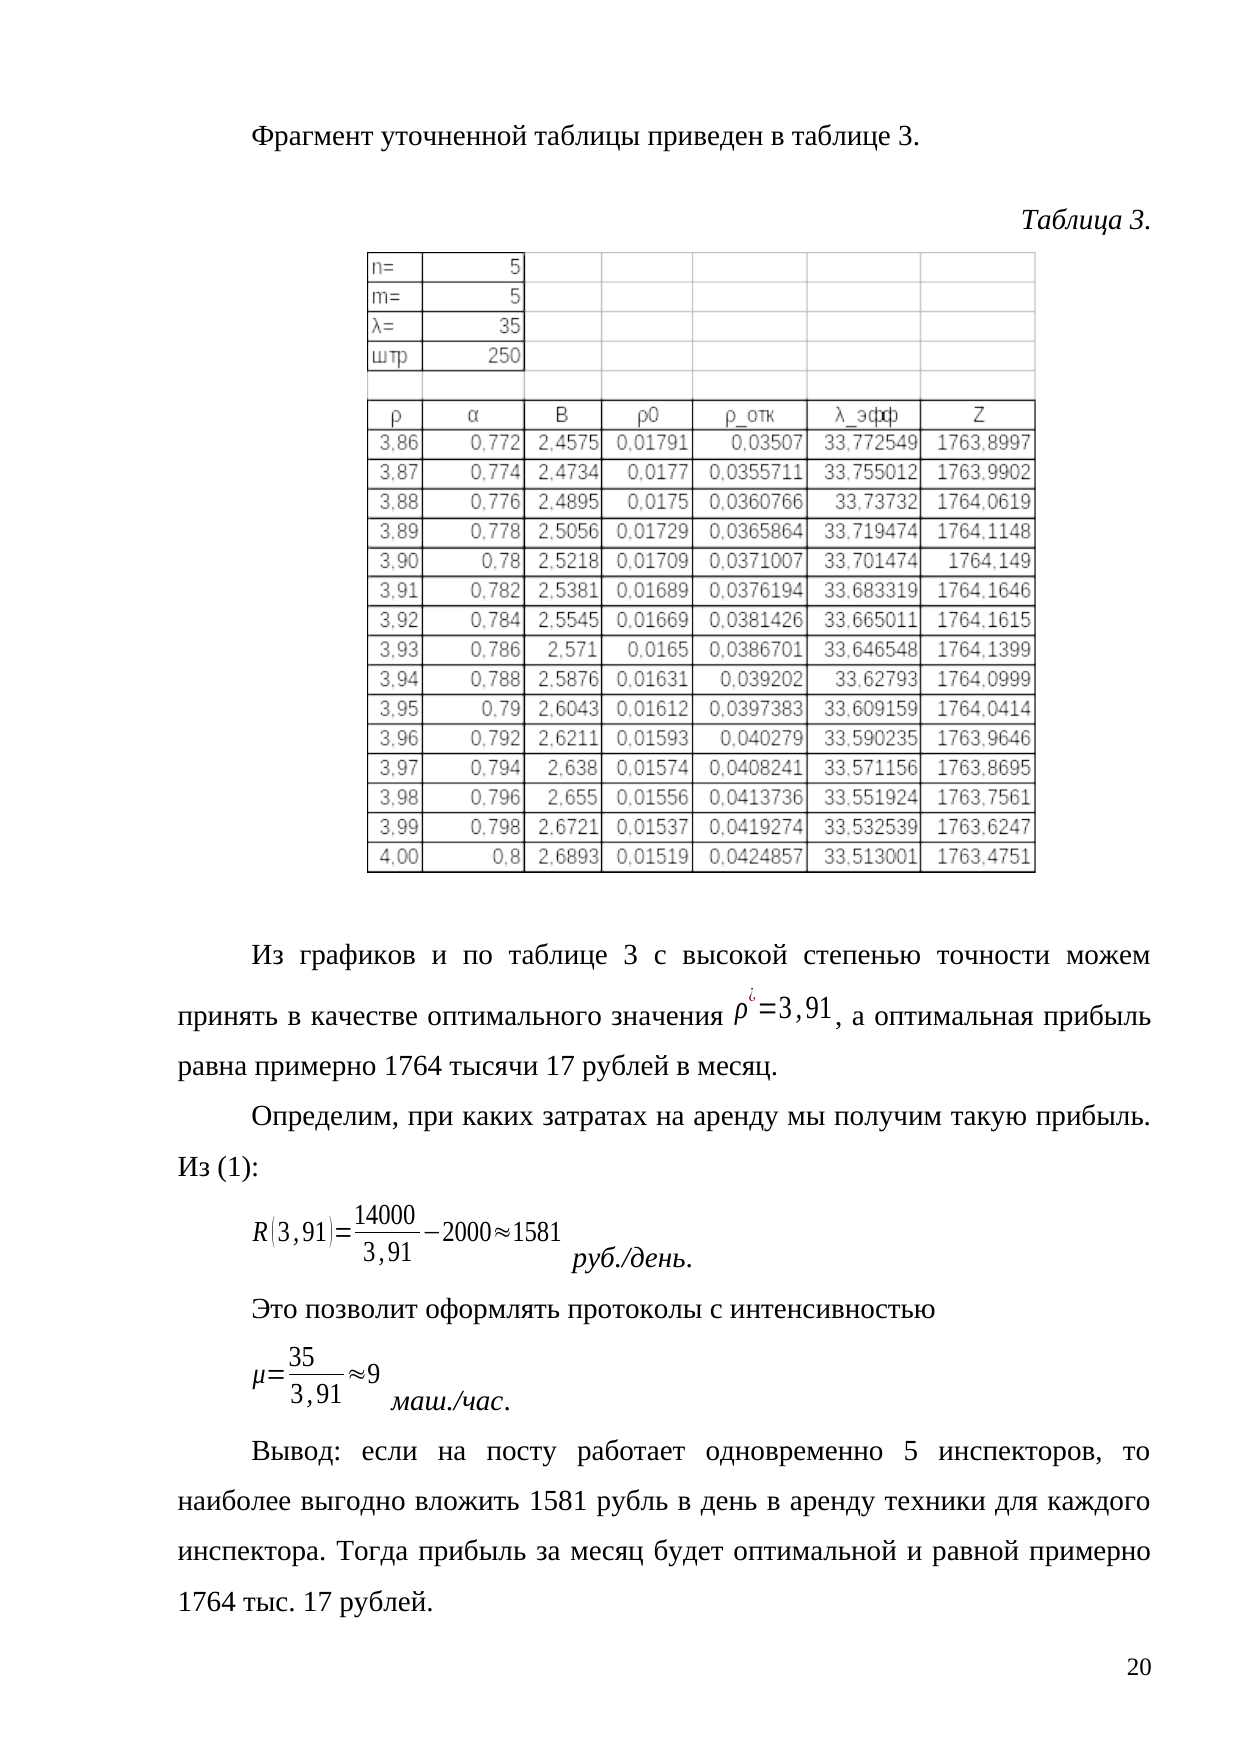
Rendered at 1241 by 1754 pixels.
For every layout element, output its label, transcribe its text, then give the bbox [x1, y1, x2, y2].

text Это позволит оформлять протоколы с интенсивностью [177, 1291, 1152, 1324]
text Вывод: если на посту работает одновременно 5 инспекторов, то наиболее выгодно вложить 1581 рубль в день в аренду техники для каждого инспектора. Тогда прибыль за месяц будет оптимальной и равной примерно 1764 тыс. 17 рублей. [177, 1433, 1152, 1617]
text маш./час. [177, 1341, 1152, 1416]
text Из графиков и по таблице 3 с высокой степенью точности можем принять в качестве оптимального значения , а оптимальная прибыль равна примерно 1764 тысячи 17 рублей в месяц. [177, 937, 1152, 1082]
text руб./день. [177, 1199, 1152, 1274]
text Определим, при каких затратах на аренду мы получим такую прибыль. Из (1): [177, 1098, 1152, 1182]
text Таблица 3. [177, 202, 1152, 236]
text Фрагмент уточненной таблицы приведен в таблице 3. [177, 118, 1152, 152]
